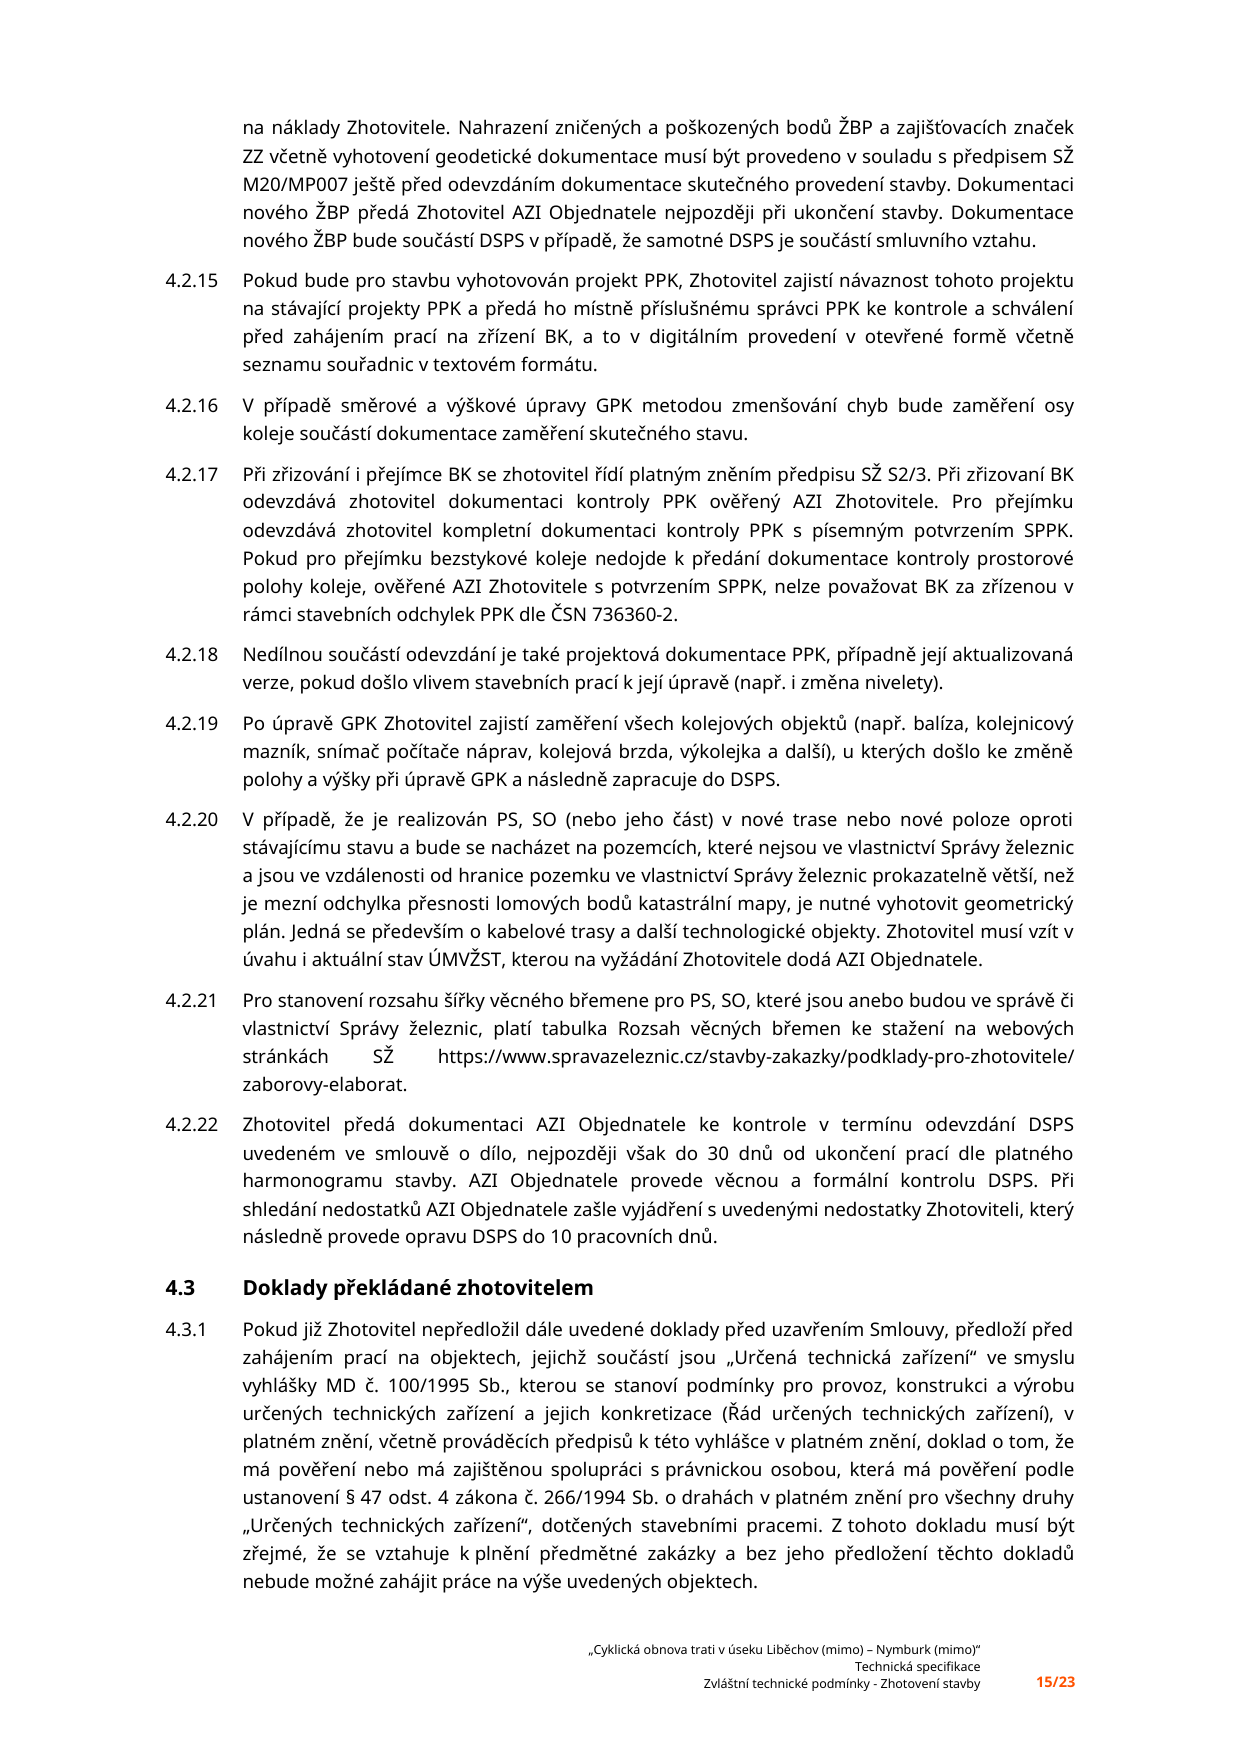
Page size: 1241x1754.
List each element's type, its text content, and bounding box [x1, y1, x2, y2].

list Pro stanovení rozsahu šířky věcného břemene pro PS, SO, které jsou anebo budou ve správě či vlastnictví Správy železnic, platí tabulka Rozsah věcných břemen ke stažení na webových stránkách SŽ https://www.spravazeleznic.cz/stavby-zakazky/podklady-pro-zhotovitele/zaborovy-elaborat. [165, 987, 1075, 1097]
list Nedílnou součástí odevzdání je také projektová dokumentace PPK, případně její aktualizovaná verze, pokud došlo vlivem stavebních prací k její úpravě (např. i změna nivelety). [165, 641, 1075, 695]
list V případě směrové a výškové úpravy GPK metodou zmenšování chyb bude zaměření osy koleje součástí dokumentace zaměření skutečného stavu. [165, 392, 1075, 446]
list Doklady překládané zhotovitelem [165, 1273, 1075, 1301]
list Zhotovitel předá dokumentaci AZI Objednatele ke kontrole v termínu odevzdání DSPS uvedeném ve smlouvě o dílo, nejpozději však do 30 dnů od ukončení prací dle platného harmonogramu stavby. AZI Objednatele provede věcnou a formální kontrolu DSPS. Při shledání nedostatků AZI Objednatele zašle vyjádření s uvedenými nedostatky Zhotoviteli, který následně provede opravu DSPS do 10 pracovních dnů. [165, 1112, 1075, 1249]
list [165, 112, 1075, 253]
text Při zřizování i přejímce BK se zhotovitel řídí platným zněním předpisu SŽ S2/3. Při zřizovaní BK odevzdává zhotovitel dokumentaci kontroly PPK ověřený AZI Zhotovitele. Pro přejímku odevzdává zhotovitel kompletní dokumentaci kontroly PPK s písemným potvrzením SPPK. Pokud pro přejímku bezstykové koleje nedojde k předání dokumentace kontroly prostorové polohy koleje, ověřené AZI Zhotovitele s potvrzením SPPK, nelze považovat BK za zřízenou v rámci stavebních odchylek PPK dle ČSN 736360-2. [165, 461, 1075, 626]
list Pokud již Zhotovitel nepředložil dále uvedené doklady před uzavřením Smlouvy, předloží před zahájením prací na objektech, jejichž součástí jsou „Určená technická zařízení“ ve smyslu vyhlášky MD č. 100/1995 Sb., kterou se stanoví podmínky pro provoz, konstrukci a výrobu určených technických zařízení a jejich konkretizace (Řád určených technických zařízení), v platném znění, včetně prováděcích předpisů k této vyhlášce v platném znění, doklad o tom, že má pověření nebo má zajištěnou spolupráci s právnickou osobou, která má pověření podle ustanovení § 47 odst. 4 zákona č. 266/1994 Sb. o drahách v platném znění pro všechny druhy „Určených technických zařízení“, dotčených stavebními pracemi. Z tohoto dokladu musí být zřejmé, že se vztahuje k plnění předmětné zakázky a bez jeho předložení těchto dokladů nebude možné zahájit práce na výše uvedených objektech. [165, 1316, 1075, 1594]
list Po úpravě GPK Zhotovitel zajistí zaměření všech kolejových objektů (např. balíza, kolejnicový mazník, snímač počítače náprav, kolejová brzda, výkolejka a další), u kterých došlo ke změně polohy a výšky při úpravě GPK a následně zapracuje do DSPS. [165, 710, 1075, 792]
list Pokud bude pro stavbu vyhotovován projekt PPK, Zhotovitel zajistí návaznost tohoto projektu na stávající projekty PPK a předá ho místně příslušnému správci PPK ke kontrole a schválení před zahájením prací na zřízení BK, a to v digitálním provedení v otevřené formě včetně seznamu souřadnic v textovém formátu. [165, 268, 1075, 377]
list V případě, že je realizován PS, SO (nebo jeho část) v nové trase nebo nové poloze oproti stávajícímu stavu a bude se nacházet na pozemcích, které nejsou ve vlastnictví Správy železnic a jsou ve vzdálenosti od hranice pozemku ve vlastnictví Správy železnic prokazatelně větší, než je mezní odchylka přesnosti lomových bodů katastrální mapy, je nutné vyhotovit geometrický plán. Jedná se především o kabelové trasy a další technologické objekty. Zhotovitel musí vzít v úvahu i aktuální stav ÚMVŽST, kterou na vyžádání Zhotovitele dodá AZI Objednatele. [165, 807, 1075, 972]
